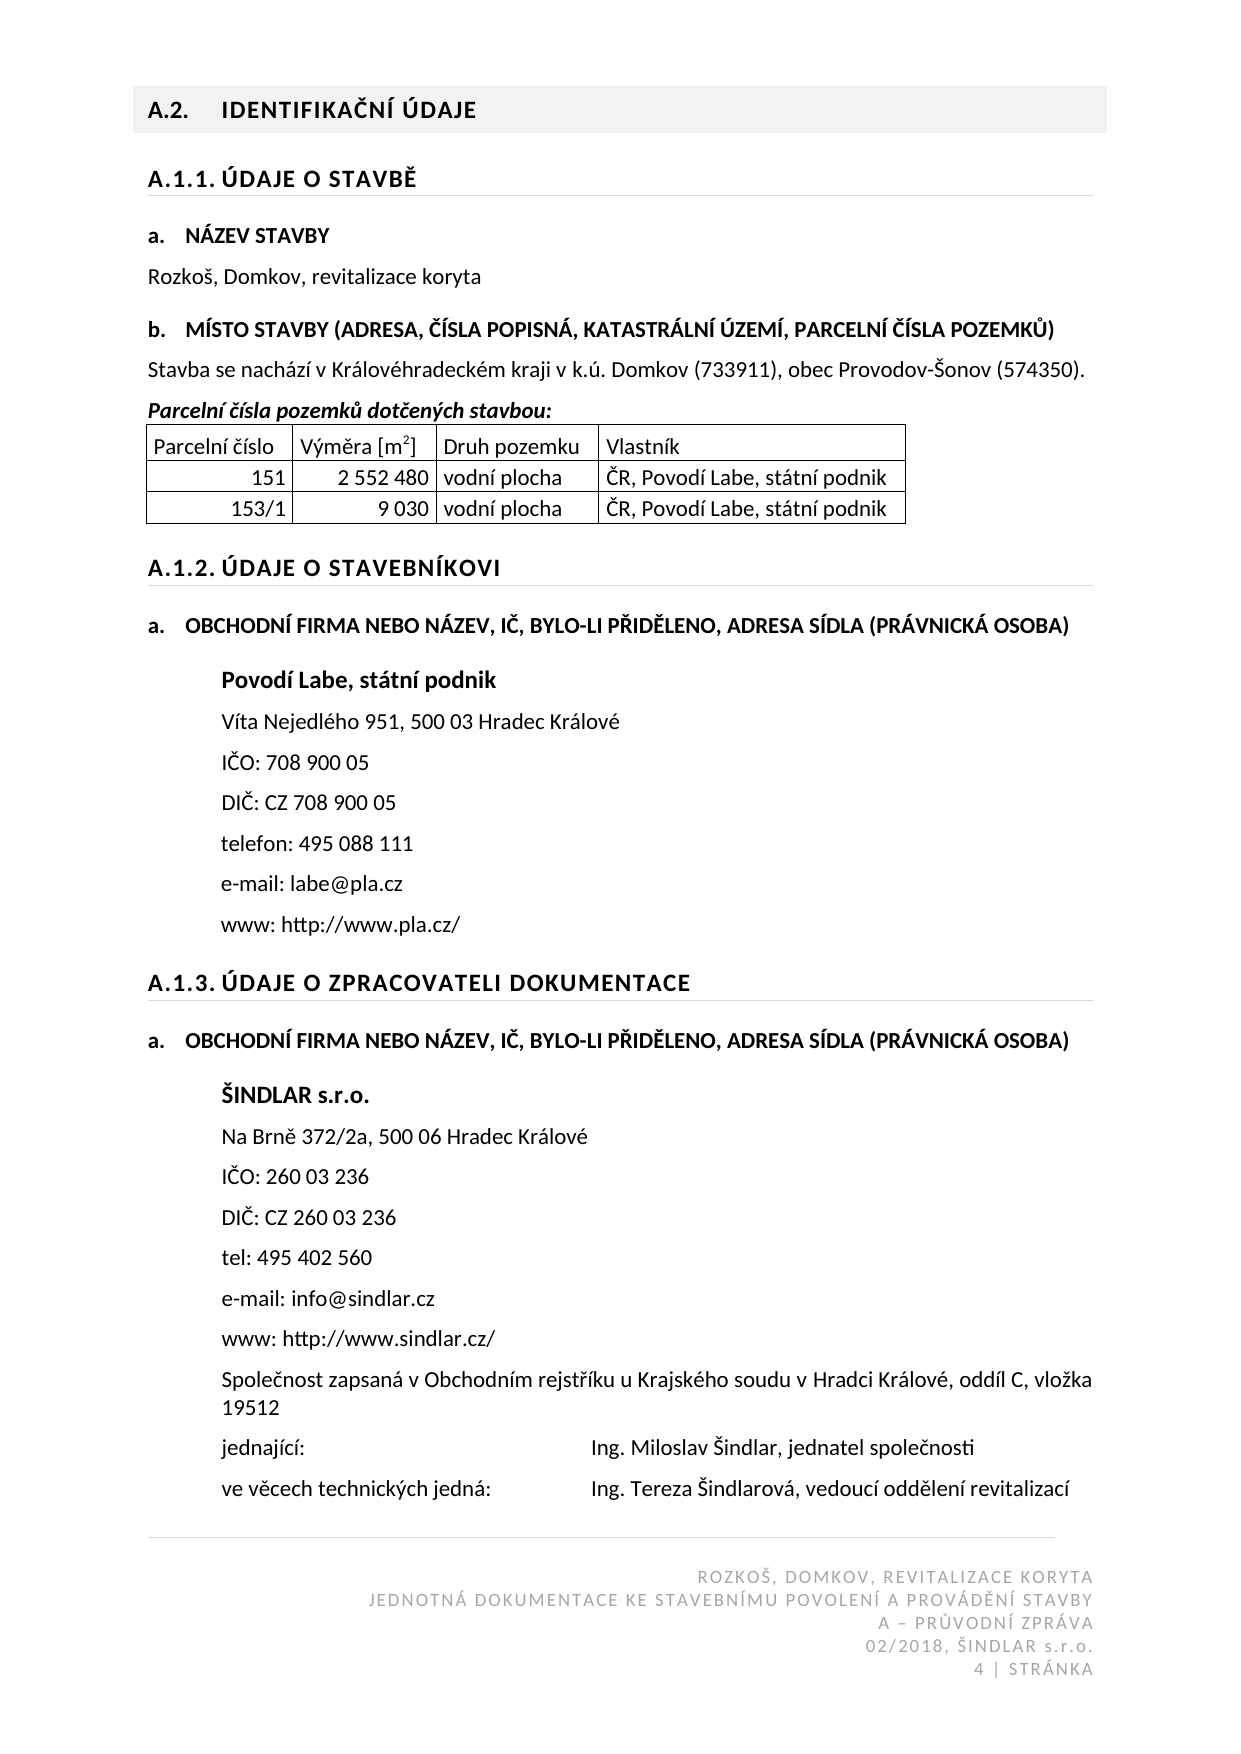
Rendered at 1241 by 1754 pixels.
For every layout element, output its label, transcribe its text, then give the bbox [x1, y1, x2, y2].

text ŠINDLAR s.r.o. [148, 1079, 1093, 1109]
text e-mail: labe@pla.cz [221, 869, 1093, 897]
table_header Výměra [m2] [293, 425, 436, 460]
table_cell ČR, Povodí Labe, státní podnik [599, 461, 905, 491]
text Stavba se nachází v Královéhradeckém kraji v k.ú. Domkov (733911), obec Provodov-Šonov (574350). [148, 355, 1093, 383]
text e-mail: info@sindlar.cz [148, 1284, 1093, 1312]
text telefon: 495 088 111 [221, 829, 1093, 857]
text IČO: 708 900 05 [148, 748, 1093, 776]
table_header Vlastník [599, 425, 905, 460]
text tel: 495 402 560 [148, 1243, 1093, 1271]
text Víta Nejedlého 951, 500 03 Hradec Králové [148, 707, 1093, 735]
table_cell vodní plocha [437, 492, 598, 522]
table_cell ČR, Povodí Labe, státní podnik [599, 492, 905, 522]
table_cell vodní plocha [437, 461, 598, 491]
table_header Parcelní číslo [147, 425, 292, 460]
text www: http://www.pla.cz/ [221, 910, 1093, 938]
subtitle údaje o stavebníkovi [148, 553, 1093, 585]
subtitle Obchodní firma nebo název, IČ, bylo-li přiděleno, adresa sídla (právnická osoba) [148, 1026, 1093, 1054]
subtitle Obchodní firma nebo název, IČ, bylo-li přiděleno, adresa sídla (právnická osoba) [148, 611, 1093, 639]
text Společnost zapsaná v Obchodním rejstříku u Krajského soudu v Hradci Králové, oddíl C, vložka 19512 [221, 1365, 1093, 1421]
text Parcelní čísla pozemků dotčených stavbou: [148, 396, 1093, 424]
text ve věcech technických jedná: Ing. Tereza Šindlarová, vedoucí oddělení revitalizací [221, 1474, 1093, 1502]
subtitle Údaje o stavbě [148, 163, 1093, 195]
table_cell 153/1 [147, 492, 292, 522]
text DIČ: CZ 260 03 236 [148, 1203, 1093, 1231]
text Na Brně 372/2a, 500 06 Hradec Králové [148, 1122, 1093, 1150]
table_cell 9 030 [293, 492, 436, 522]
table_cell 151 [147, 461, 292, 491]
subtitle identifikační údaje [139, 93, 1101, 127]
text Rozkoš, Domkov, revitalizace koryta [148, 262, 1093, 290]
text jednající: Ing. Miloslav Šindlar, jednatel společnosti [221, 1433, 1093, 1461]
text Povodí Labe, státní podnik [148, 664, 1093, 695]
text DIČ: CZ 708 900 05 [148, 788, 1093, 816]
subtitle Název stavby [148, 221, 1093, 249]
text IČO: 260 03 236 [148, 1162, 1093, 1190]
text www: http://www.sindlar.cz/ [148, 1324, 1093, 1352]
subtitle ÚDAJE o zpracovateli DOKUMENTACE [148, 967, 1093, 1000]
table_header Druh pozemku [437, 425, 598, 460]
subtitle Místo stavby (adresa, čísla popisná, katastrální území, parcelní čísla pozemků) [148, 315, 1093, 343]
table_cell 2 552 480 [293, 461, 436, 491]
